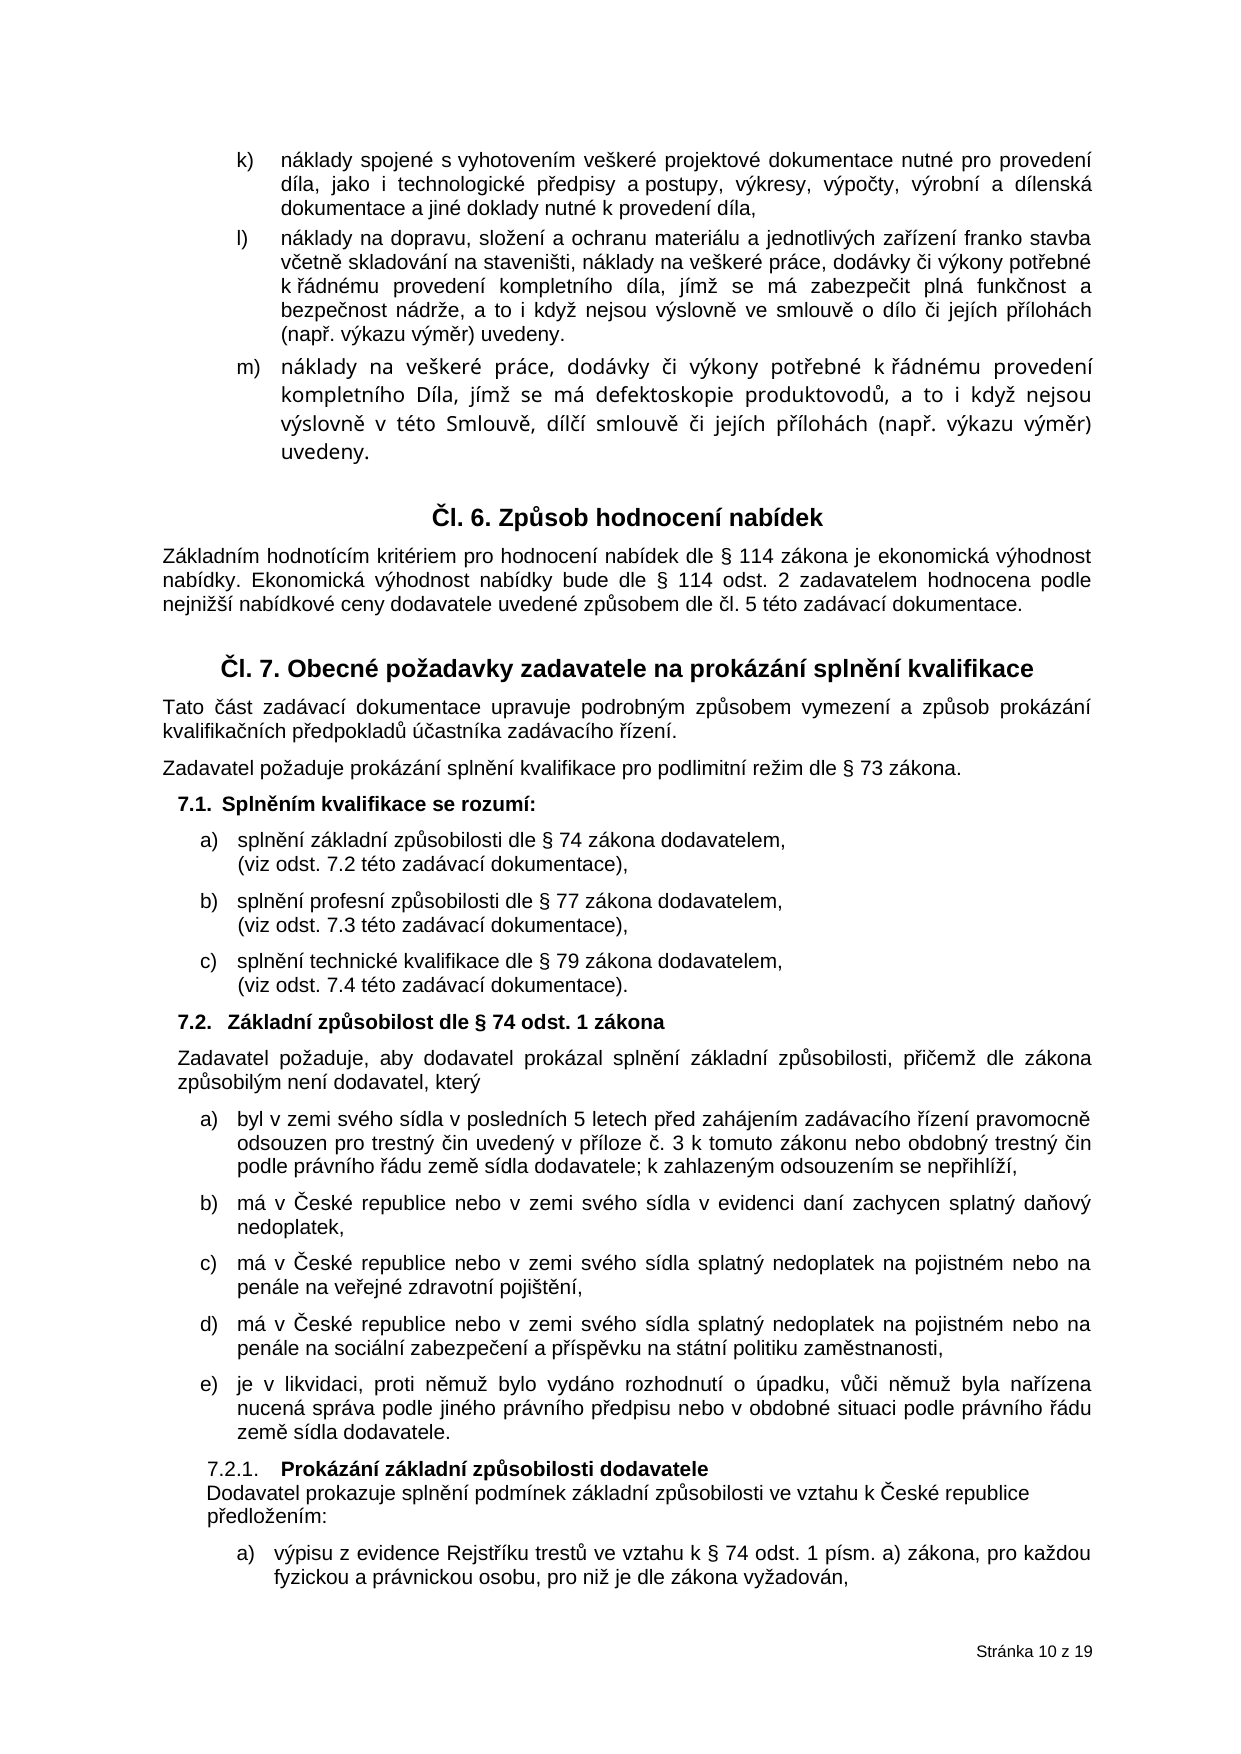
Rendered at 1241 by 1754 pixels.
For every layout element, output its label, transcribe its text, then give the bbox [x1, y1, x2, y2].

text Zadavatel požaduje prokázání splnění kvalifikace pro podlimitní režim dle § 73 zákona. [162, 755, 1093, 779]
text Základním hodnotícím kritériem pro hodnocení nabídek dle § 114 zákona je ekonomická výhodnost nabídky. Ekonomická výhodnost nabídky bude dle § 114 odst. 2 zadavatelem hodnocena podle nejnižší nabídkové ceny dodavatele uvedené způsobem dle čl. 5 této zadávací dokumentace. [162, 544, 1093, 616]
text Tato část zadávací dokumentace upravuje podrobným způsobem vymezení a způsob prokázání kvalifikačních předpokladů účastníka zadávacího řízení. [162, 695, 1093, 743]
text Základní způsobilost dle § 74 odst. 1 zákona [177, 1009, 1093, 1033]
list výpisu z evidence Rejstříku trestů ve vztahu k § 74 odst. 1 písm. a) zákona, pro každou fyzickou a právnickou osobu, pro niž je dle zákona vyžadován, [236, 1541, 1093, 1589]
list náklady na dopravu, složení a ochranu materiálu a jednotlivých zařízení franko stavba včetně skladování na staveništi, náklady na veškeré práce, dodávky či výkony potřebné k řádnému provedení kompletního díla, jímž se má zabezpečit plná funkčnost a bezpečnost nádrže, a to i když nejsou výslovně ve smlouvě o dílo či jejích přílohách (např. výkazu výměr) uvedeny. [236, 226, 1093, 346]
list má v České republice nebo v zemi svého sídla splatný nedoplatek na pojistném nebo na penále na veřejné zdravotní pojištění, [200, 1251, 1093, 1299]
list náklady spojené s vyhotovením veškeré projektové dokumentace nutné pro provedení díla, jako i technologické předpisy a postupy, výkresy, výpočty, výrobní a dílenská dokumentace a jiné doklady nutné k provedení díla, [236, 148, 1093, 219]
text Prokázání základní způsobilosti dodavatele [207, 1456, 1093, 1480]
text Zadavatel požaduje, aby dodavatel prokázal splnění základní způsobilosti, přičemž dle zákona způsobilým není dodavatel, který [177, 1046, 1093, 1094]
list má v České republice nebo v zemi svého sídla v evidenci daní zachycen splatný daňový nedoplatek, [200, 1191, 1093, 1239]
list (viz odst. 7.3 této zadávací dokumentace), [237, 913, 1093, 937]
text Způsob hodnocení nabídek [162, 503, 1093, 532]
list splnění profesní způsobilosti dle § 77 zákona dodavatelem, [200, 889, 1093, 913]
list (viz odst. 7.2 této zadávací dokumentace), [237, 852, 1093, 876]
text předložením: [162, 1504, 1093, 1528]
list splnění technické kvalifikace dle § 79 zákona dodavatelem, [200, 949, 1093, 973]
text Obecné požadavky zadavatele na prokázání splnění kvalifikace [162, 654, 1093, 682]
list byl v zemi svého sídla v posledních 5 letech před zahájením zadávacího řízení pravomocně odsouzen pro trestný čin uvedený v příloze č. 3 k tomuto zákonu nebo obdobný trestný čin podle právního řádu země sídla dodavatele; k zahlazeným odsouzením se nepřihlíží, [200, 1106, 1093, 1178]
text Dodavatel prokazuje splnění podmínek základní způsobilosti ve vztahu k České republice [162, 1480, 1093, 1504]
text Splněním kvalifikace se rozumí: [177, 792, 1093, 816]
list má v České republice nebo v zemi svého sídla splatný nedoplatek na pojistném nebo na penále na sociální zabezpečení a příspěvku na státní politiku zaměstnanosti, [200, 1312, 1093, 1359]
list náklady na veškeré práce, dodávky či výkony potřebné k řádnému provedení kompletního Díla, jímž se má defektoskopie produktovodů, a to i když nejsou výslovně v této Smlouvě, dílčí smlouvě či jejích přílohách (např. výkazu výměr) uvedeny. [236, 352, 1093, 466]
list splnění základní způsobilosti dle § 74 zákona dodavatelem, [200, 828, 1093, 852]
list (viz odst. 7.4 této zadávací dokumentace). [237, 973, 1093, 997]
list je v likvidaci, proti němuž bylo vydáno rozhodnutí o úpadku, vůči němuž byla nařízena nucená správa podle jiného právního předpisu nebo v obdobné situaci podle právního řádu země sídla dodavatele. [200, 1372, 1093, 1444]
